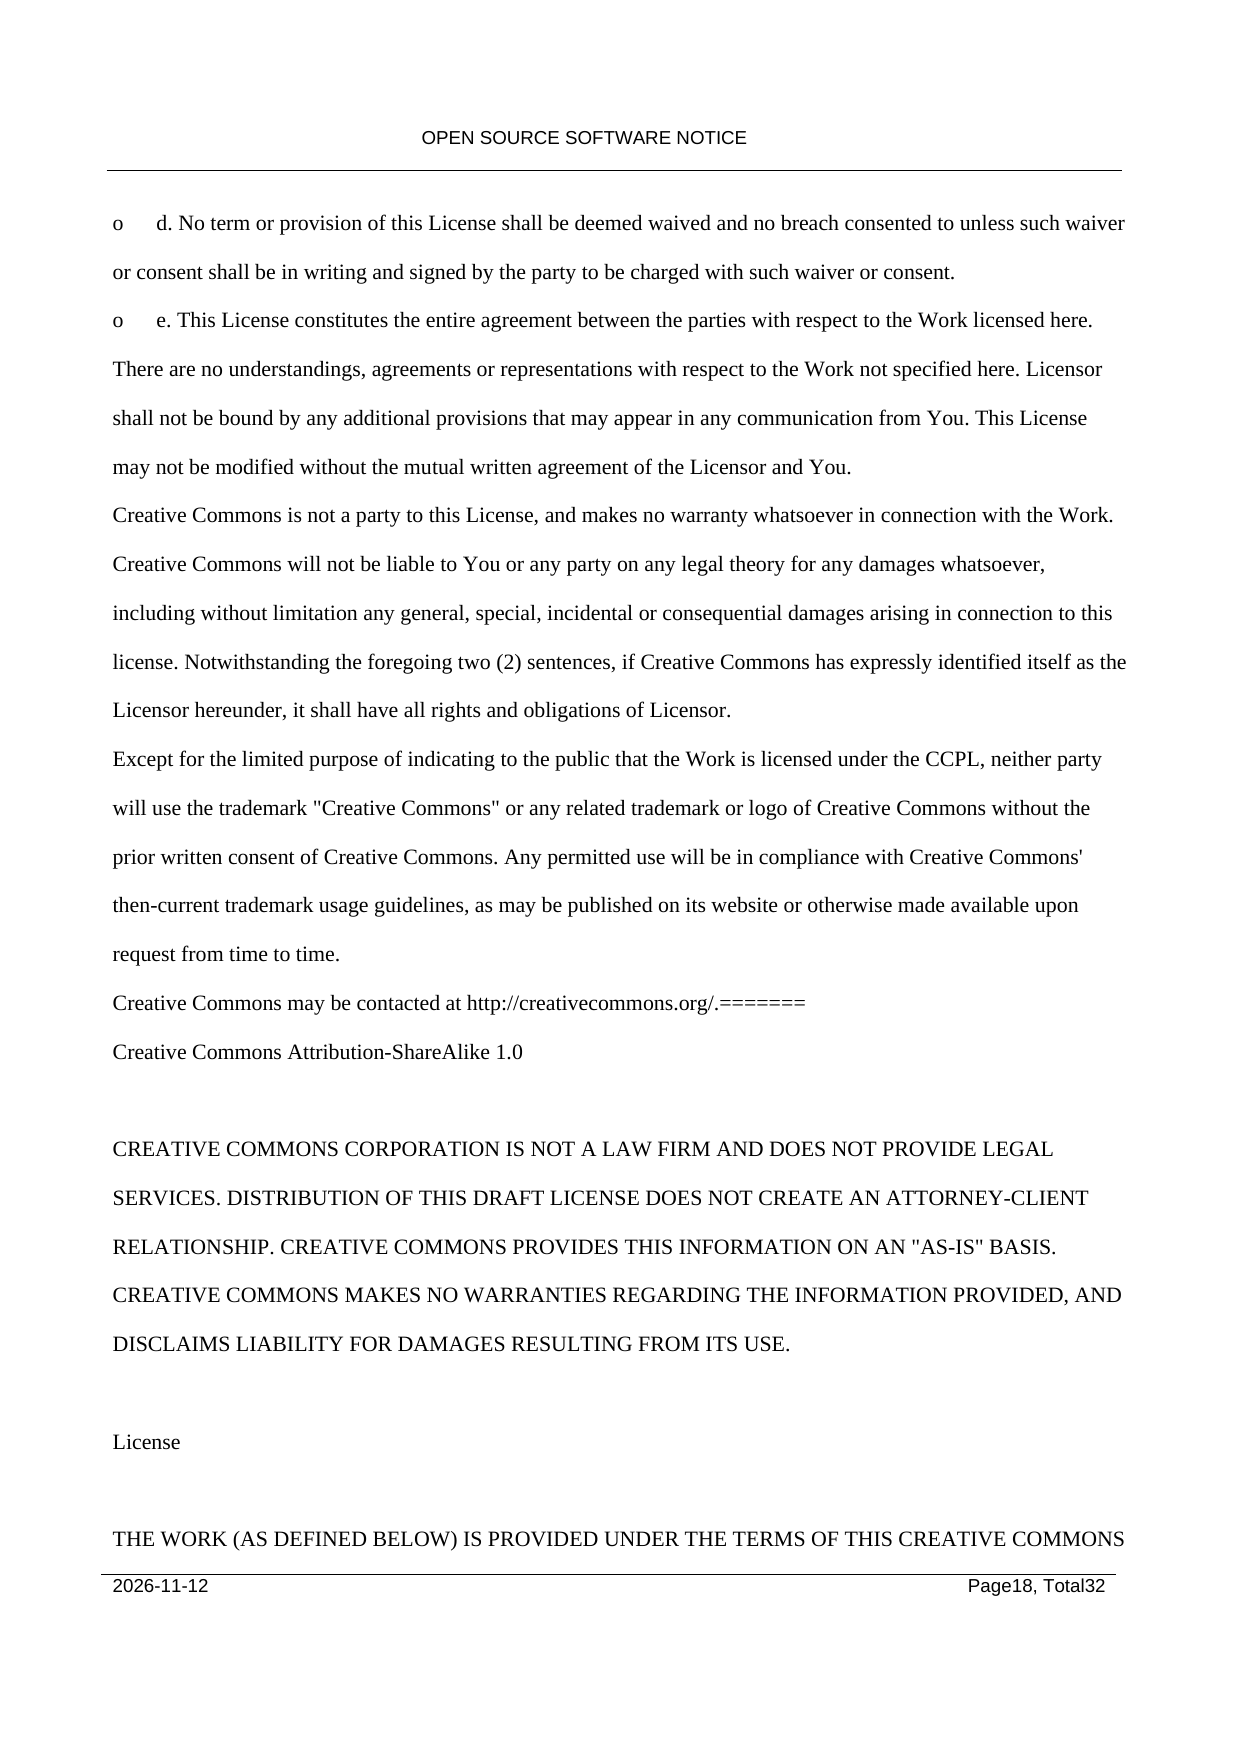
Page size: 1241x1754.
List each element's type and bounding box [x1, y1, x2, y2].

text [112, 206, 1128, 1555]
